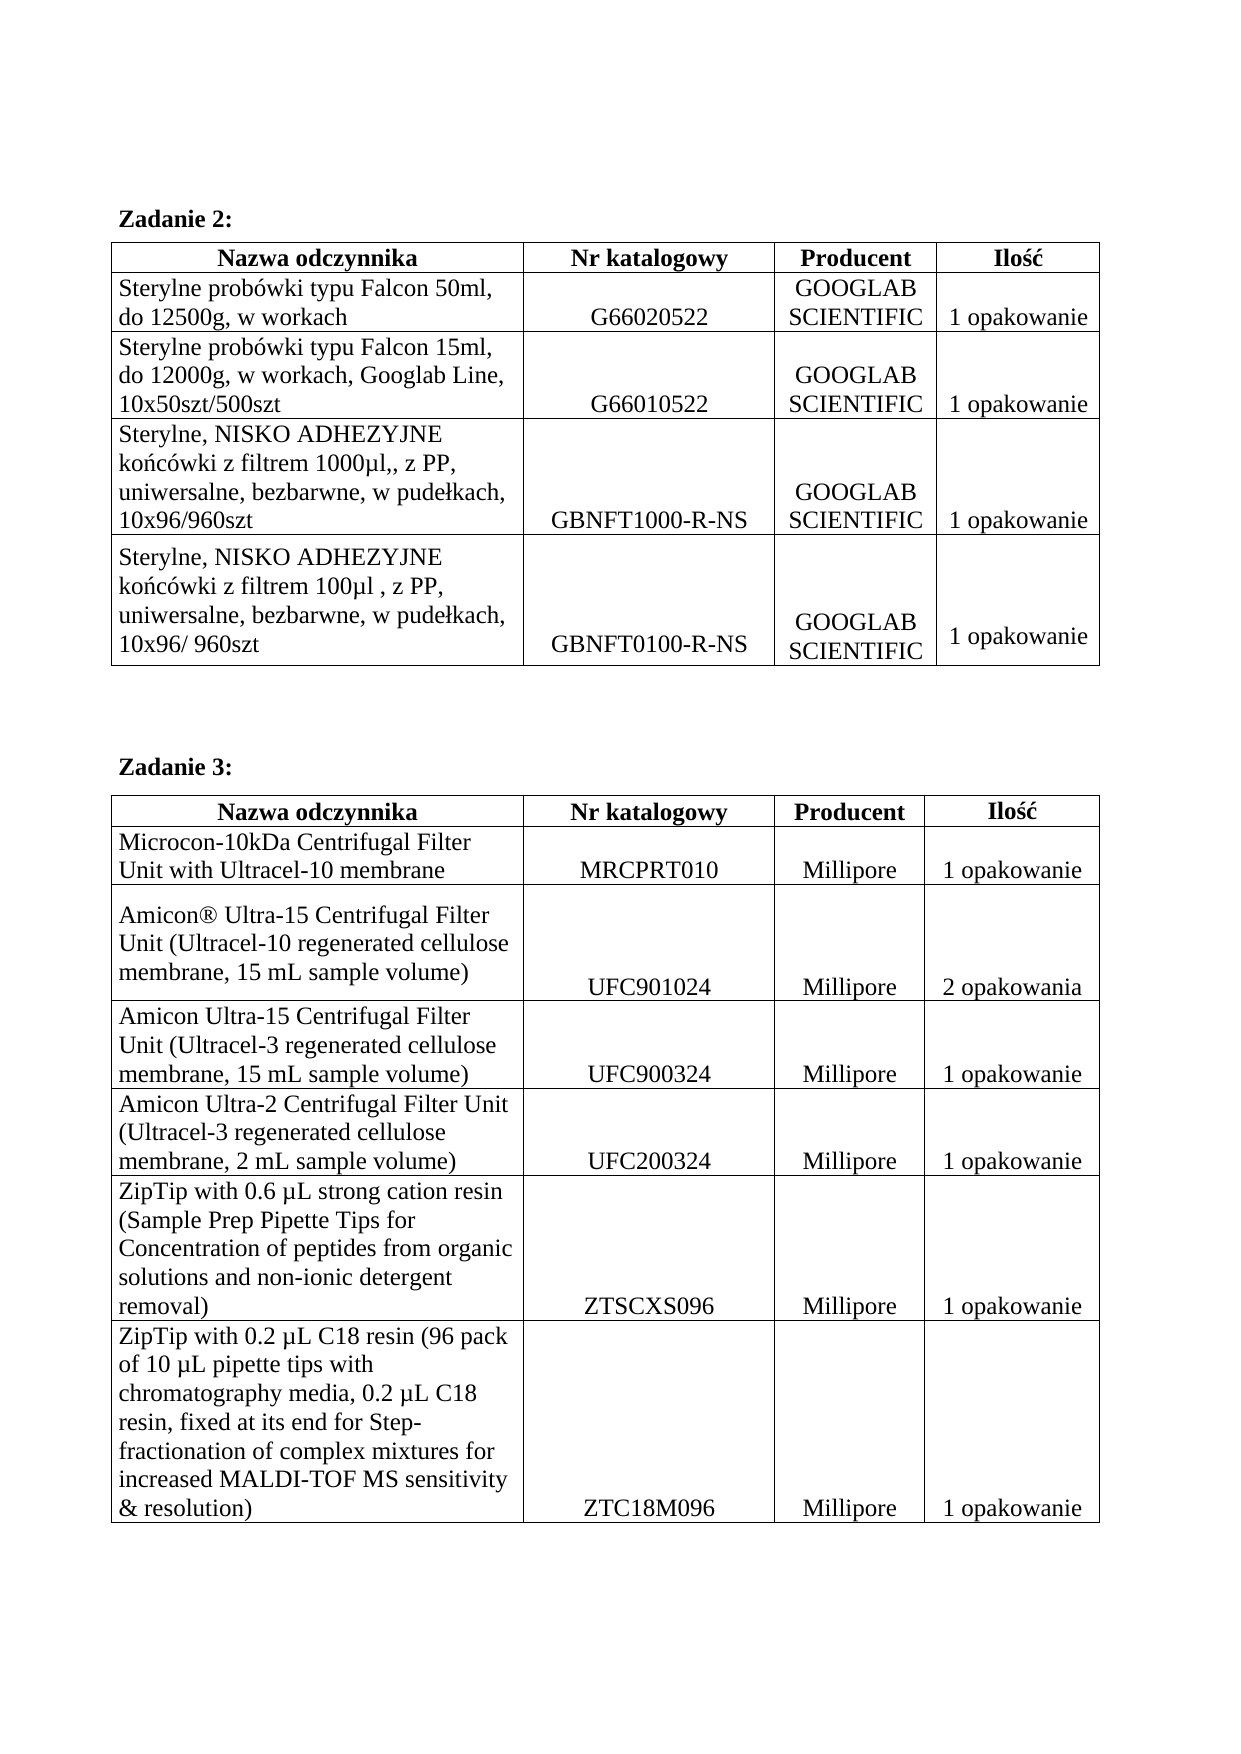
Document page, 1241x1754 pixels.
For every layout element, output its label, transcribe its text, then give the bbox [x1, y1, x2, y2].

table_cell GOOGLAB SCIENTIFIC [775, 535, 936, 665]
text Zadanie 3: [118, 752, 1093, 781]
table_cell Millipore [775, 1321, 924, 1522]
table_header Nazwa odczynnika [112, 243, 523, 272]
table_cell GOOGLAB SCIENTIFIC [775, 273, 936, 331]
table_cell 1 opakowanie [937, 273, 1099, 331]
table_cell ZTC18M096 [524, 1321, 774, 1522]
table_cell UFC900324 [524, 1001, 774, 1088]
table_header Nazwa odczynnika [112, 796, 523, 826]
table_header Producent [775, 796, 924, 826]
table_cell ZTSCXS096 [524, 1176, 774, 1320]
table_cell Millipore [775, 827, 924, 884]
table_header Nr katalogowy [524, 796, 774, 826]
table_cell Sterylne, NISKO ADHEZYJNE końcówki z filtrem 1000µl,, z PP, uniwersalne, bezbarwne, w pudełkach, 10x96/960szt [112, 419, 523, 534]
table_cell G66010522 [524, 332, 774, 418]
table_cell GOOGLAB SCIENTIFIC [775, 332, 936, 418]
table_cell 1 opakowanie [925, 827, 1099, 884]
table_cell 1 opakowanie [925, 1321, 1099, 1522]
table_cell GOOGLAB SCIENTIFIC [775, 419, 936, 534]
table_header Nr katalogowy [524, 243, 774, 272]
table_cell 1 opakowanie [937, 419, 1099, 534]
table_cell Amicon Ultra-15 Centrifugal Filter Unit (Ultracel-3 regenerated cellulose membrane, 15 mL sample volume) [112, 1001, 523, 1088]
table_cell Millipore [775, 1089, 924, 1175]
table_cell 1 opakowanie [925, 1089, 1099, 1175]
table_cell Amicon Ultra-2 Centrifugal Filter Unit (Ultracel-3 regenerated cellulose membrane, 2 mL sample volume) [112, 1089, 523, 1175]
table_cell ZipTip with 0.6 µL strong cation resin (Sample Prep Pipette Tips for Concentration of peptides from organic solutions and non-ionic detergent removal) [112, 1176, 523, 1320]
table_cell Sterylne, NISKO ADHEZYJNE końcówki z filtrem 100µl , z PP, uniwersalne, bezbarwne, w pudełkach, 10x96/ 960szt [112, 535, 523, 665]
table_cell Sterylne probówki typu Falcon 15ml, do 12000g, w workach, Googlab Line, 10x50szt/500szt [112, 332, 523, 418]
table_cell 1 opakowanie [937, 332, 1099, 418]
table_cell Microcon-10kDa Centrifugal Filter Unit with Ultracel-10 membrane [112, 827, 523, 884]
table_cell Amicon® Ultra-15 Centrifugal Filter Unit (Ultracel-10 regenerated cellulose membrane, 15 mL sample volume) [112, 885, 523, 1000]
table_cell MRCPRT010 [524, 827, 774, 884]
table_header Producent [775, 243, 936, 272]
table_cell GBNFT1000-R-NS [524, 419, 774, 534]
table_cell Millipore [775, 885, 924, 1000]
table_header Ilość [925, 796, 1099, 826]
table_cell G66020522 [524, 273, 774, 331]
table_cell 1 opakowanie [937, 535, 1099, 665]
table_cell 1 opakowanie [925, 1001, 1099, 1088]
table_cell Millipore [775, 1176, 924, 1320]
table_cell 2 opakowania [925, 885, 1099, 1000]
table_cell Sterylne probówki typu Falcon 50ml, do 12500g, w workach [112, 273, 523, 331]
table_cell ZipTip with 0.2 µL C18 resin (96 pack of 10 µL pipette tips with chromatography media, 0.2 µL C18 resin, fixed at its end for Step-fractionation of complex mixtures for increased MALDI-TOF MS sensitivity & resolution) [112, 1321, 523, 1522]
table_cell GBNFT0100-R-NS [524, 535, 774, 665]
table_cell Millipore [775, 1001, 924, 1088]
table_cell 1 opakowanie [925, 1176, 1099, 1320]
table_cell UFC200324 [524, 1089, 774, 1175]
text Zadanie 2: [118, 204, 1093, 233]
table_header Ilość [937, 243, 1099, 272]
table_cell UFC901024 [524, 885, 774, 1000]
